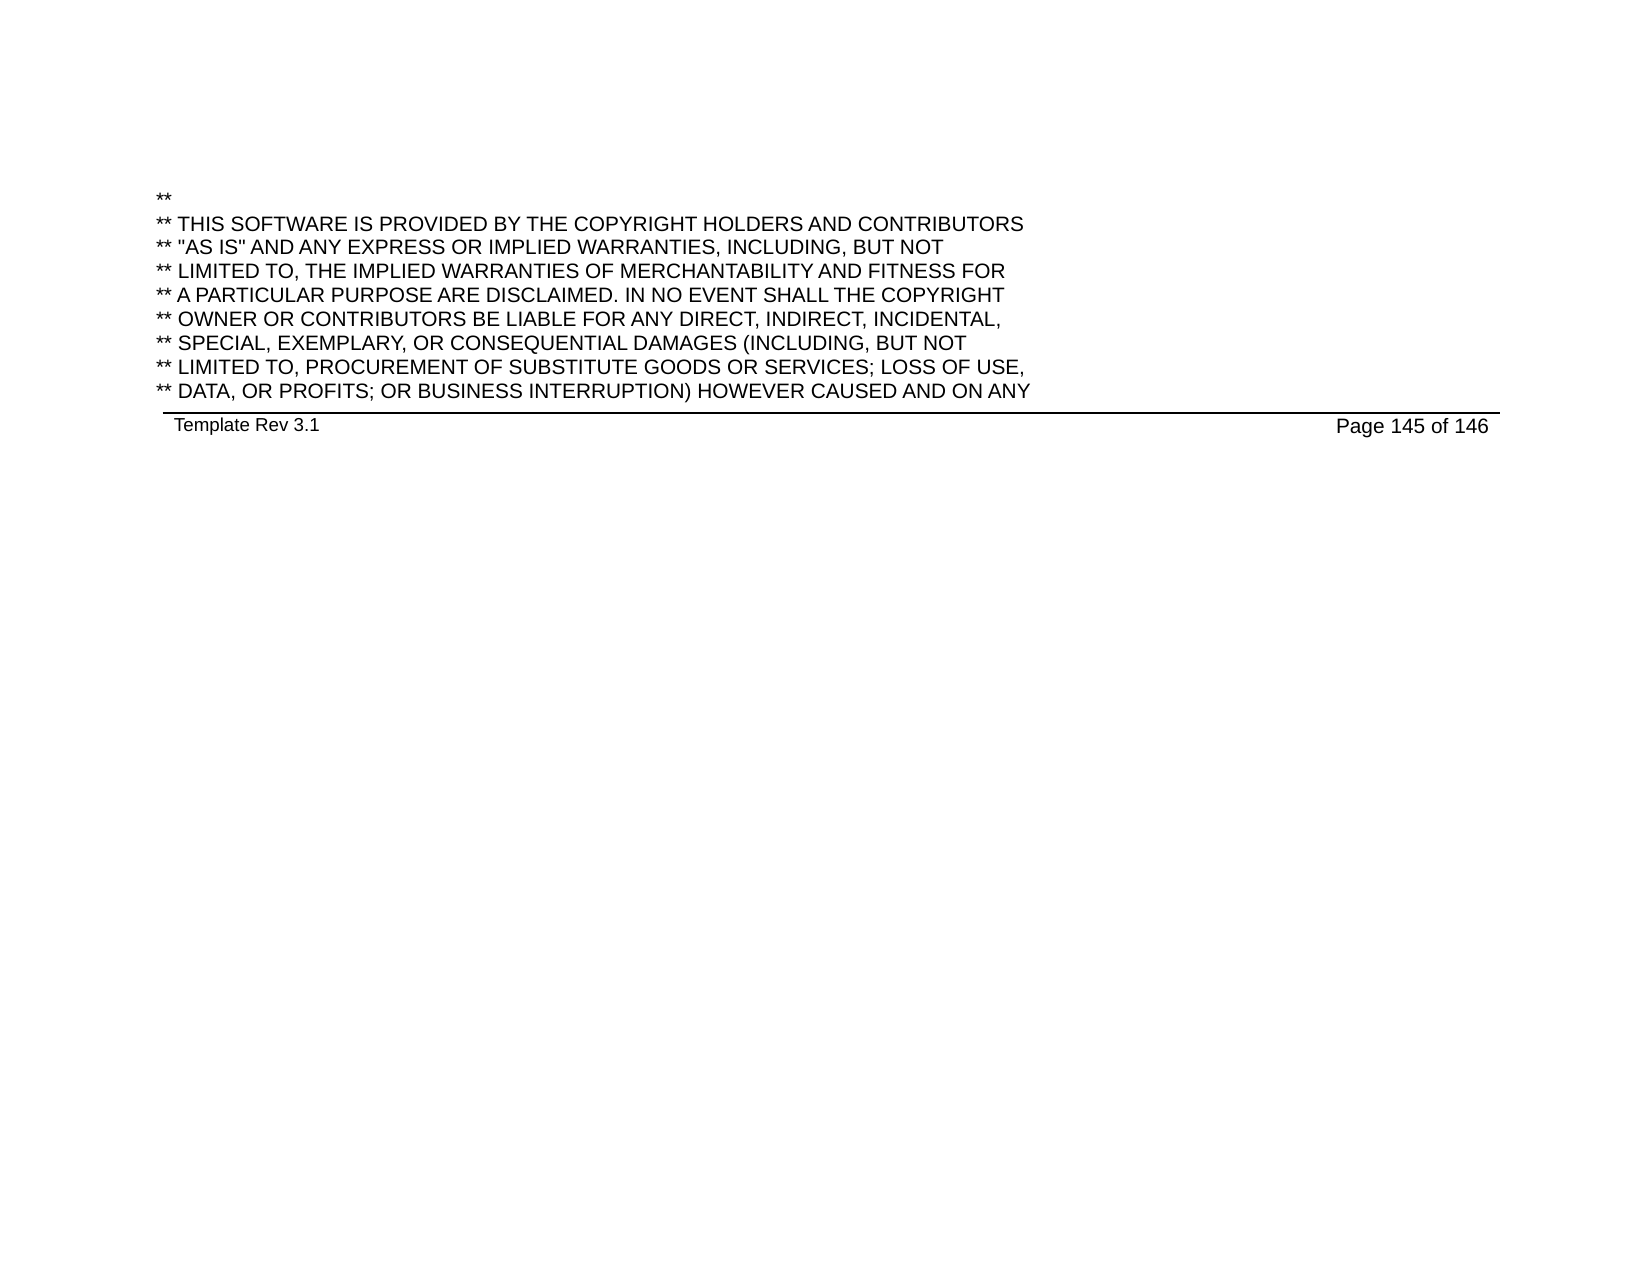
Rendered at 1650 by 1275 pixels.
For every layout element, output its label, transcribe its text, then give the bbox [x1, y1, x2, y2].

text ** [150, 187, 1500, 211]
text ** "AS IS" AND ANY EXPRESS OR IMPLIED WARRANTIES, INCLUDING, BUT NOT [150, 235, 1500, 259]
text ** LIMITED TO, THE IMPLIED WARRANTIES OF MERCHANTABILITY AND FITNESS FOR [150, 259, 1500, 283]
text ** SPECIAL, EXEMPLARY, OR CONSEQUENTIAL DAMAGES (INCLUDING, BUT NOT [150, 331, 1500, 355]
text ** A PARTICULAR PURPOSE ARE DISCLAIMED. IN NO EVENT SHALL THE COPYRIGHT [150, 283, 1500, 307]
text ** THIS SOFTWARE IS PROVIDED BY THE COPYRIGHT HOLDERS AND CONTRIBUTORS [150, 211, 1500, 235]
text ** LIMITED TO, PROCUREMENT OF SUBSTITUTE GOODS OR SERVICES; LOSS OF USE, [150, 355, 1500, 379]
text ** OWNER OR CONTRIBUTORS BE LIABLE FOR ANY DIRECT, INDIRECT, INCIDENTAL, [150, 307, 1500, 331]
text ** DATA, OR PROFITS; OR BUSINESS INTERRUPTION) HOWEVER CAUSED AND ON ANY [150, 379, 1500, 403]
